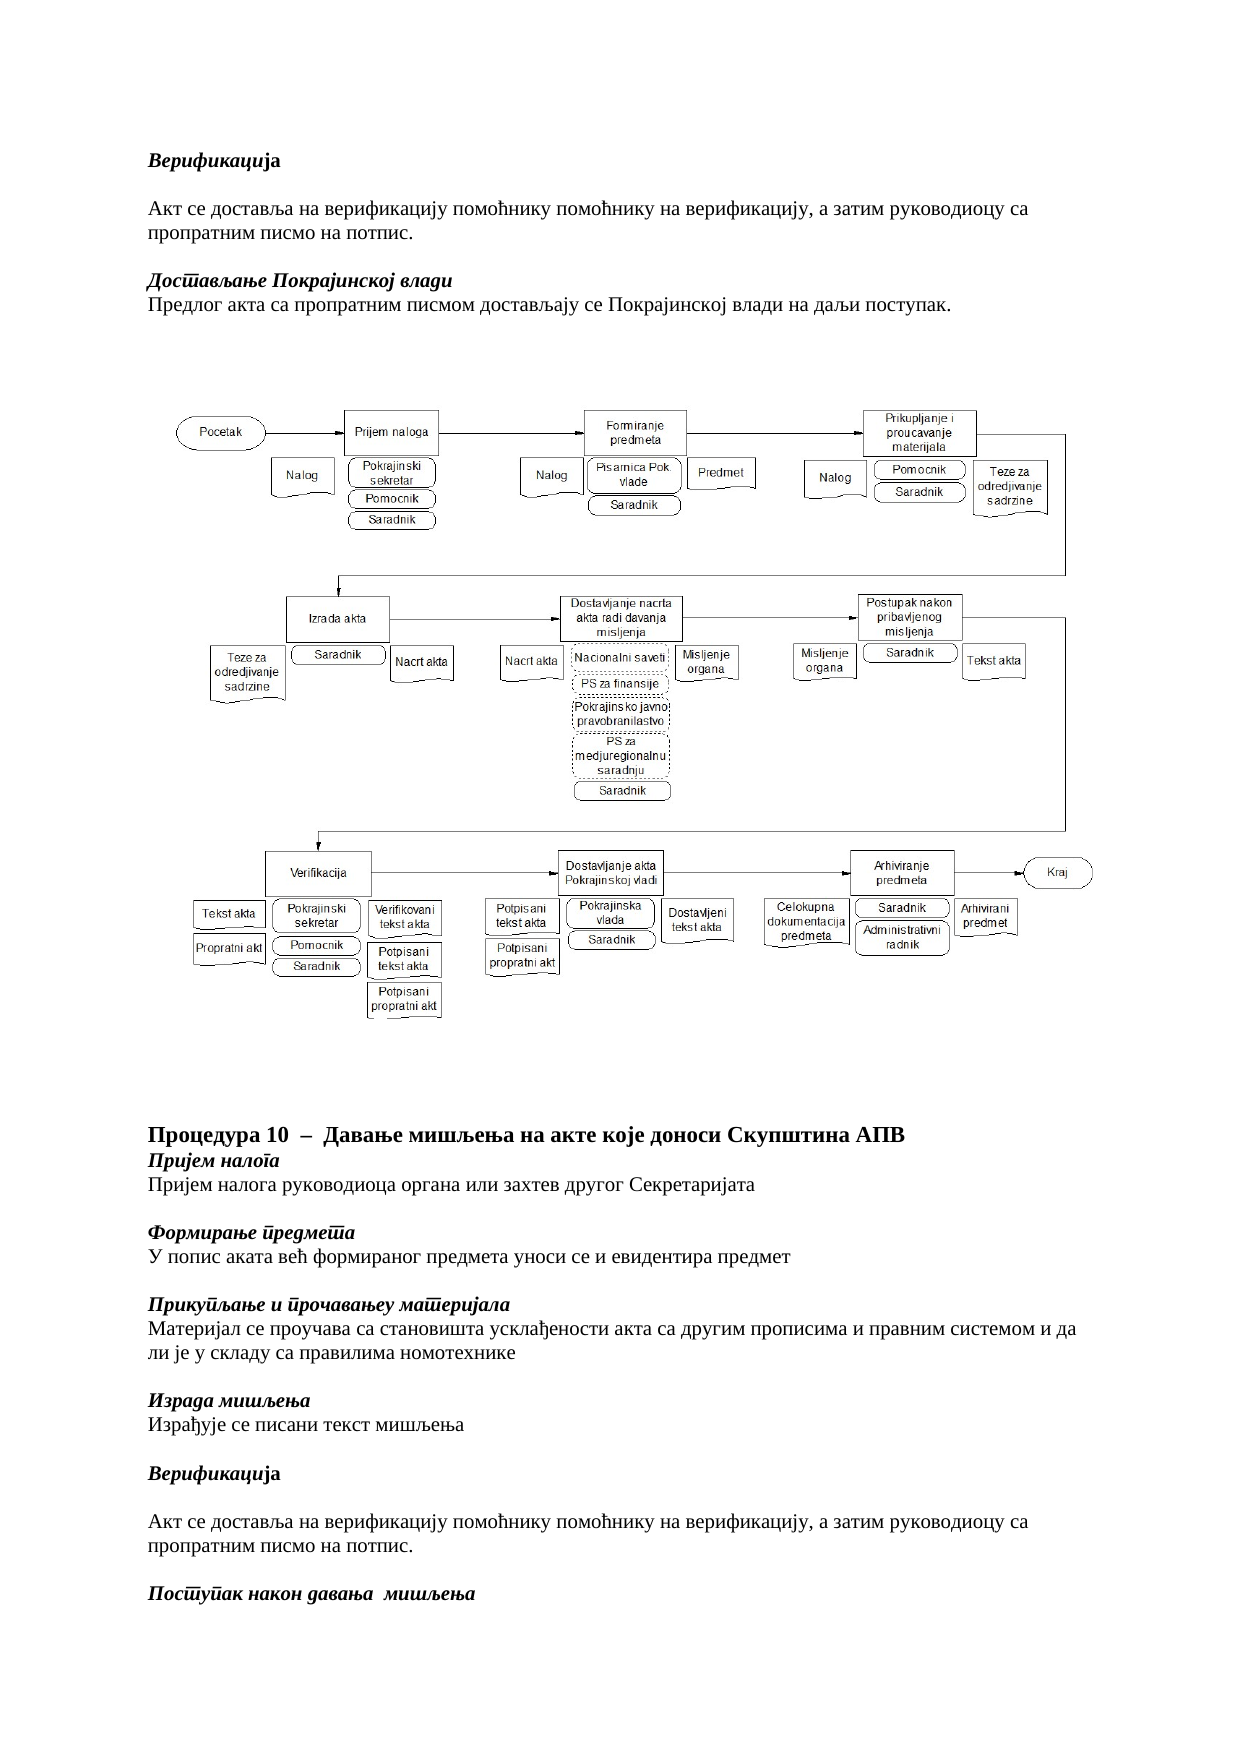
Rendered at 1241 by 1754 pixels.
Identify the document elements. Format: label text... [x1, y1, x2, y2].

text Процедура 10 – Давање мишљења на акте које доноси Скупштина АПВ [148, 1121, 1093, 1148]
text Поступак након давања мишљења [148, 1581, 1093, 1605]
text Акт се доставља на верификацију помоћнику помоћнику на верификацију, а затим руководиоцу са пропратним писмо на потпис. [148, 196, 1093, 244]
text Материјал се проучава са становишта усклађености акта са другим прописима и правним системом и да ли је у складу са правилима номотехнике [148, 1316, 1093, 1364]
text Достављање Покрајинској влади [148, 268, 1093, 292]
text Израда мишљења [148, 1388, 1093, 1412]
text Израђује се писани текст мишљења [148, 1412, 1093, 1436]
text Пријем налога [148, 1148, 1093, 1172]
text Верификација [148, 148, 1093, 172]
text Акт се доставља на верификацију помоћнику помоћнику на верификацију, а затим руководиоцу са пропратним писмо на потпис. [148, 1509, 1093, 1557]
text У попис аката већ формираног предмета уноси се и евидентира предмет [148, 1244, 1093, 1268]
text Прикупљање и прочавањеу материјала [148, 1292, 1093, 1316]
text Пријем налога руководиоца органа или захтев другог Секретаријата [148, 1172, 1093, 1196]
picture [147, 364, 1093, 1019]
text Верификација [148, 1461, 1093, 1484]
text Формирање предмета [148, 1220, 1093, 1244]
text Предлог акта са пропратним писмом достављају се Покрајинској влади на даљи поступак. [148, 292, 1093, 316]
